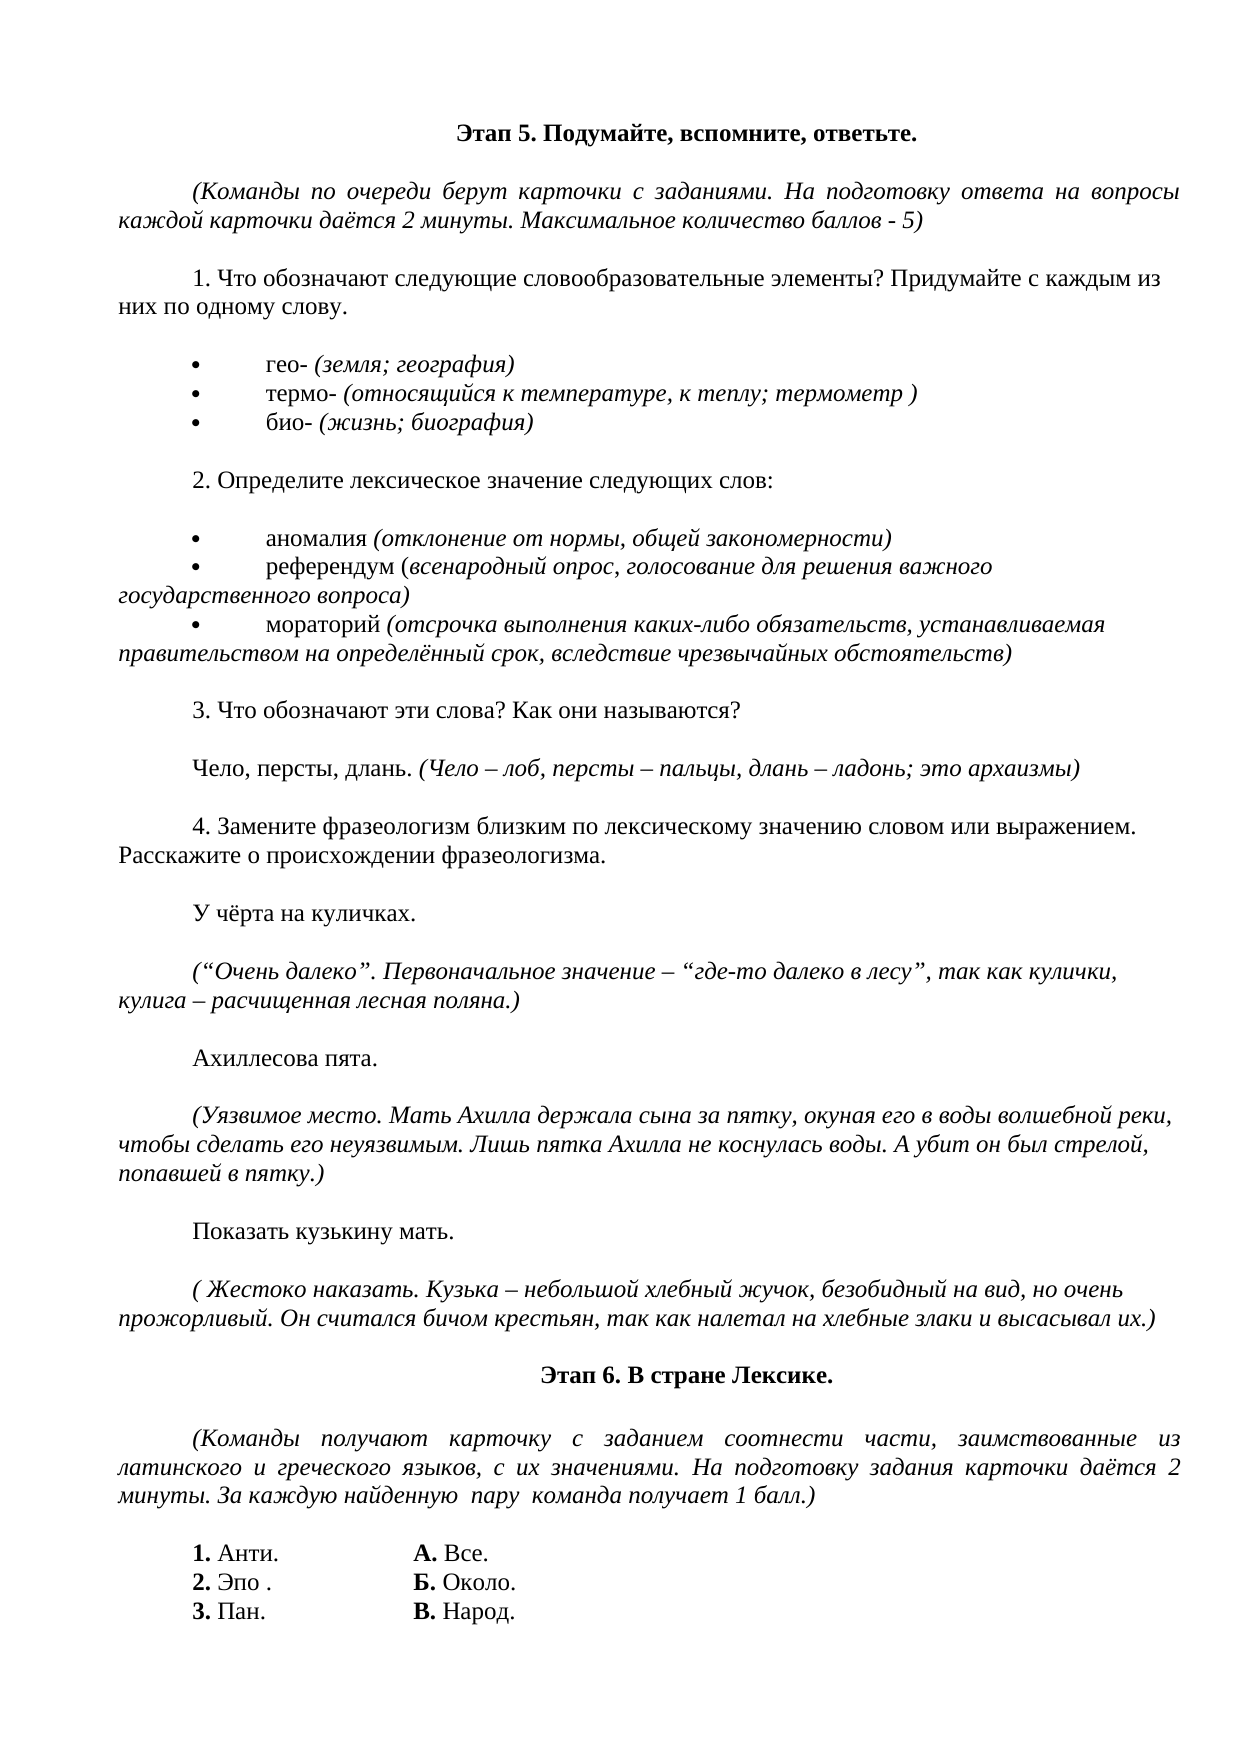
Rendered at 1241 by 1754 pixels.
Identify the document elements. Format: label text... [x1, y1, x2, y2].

text ( Жестоко наказать. Кузька – небольшой хлебный жучок, безобидный на вид, но очень прожорливый. Он считался бичом крестьян, так как налетал на хлебные злаки и высасывал их.) [118, 1274, 1181, 1331]
text 4. Замените фразеологизм близким по лексическому значению словом или выражением. Расскажите о происхождении фразеологизма. [118, 811, 1181, 869]
list гео- (земля; география) [118, 349, 1181, 378]
list референдум (всенародный опрос, голосование для решения важного государственного вопроса) [118, 551, 1181, 609]
text 3. Что обозначают эти слова? Как они называются? [118, 696, 1181, 724]
text Чело, персты, длань. (Чело – лоб, персты – пальцы, длань – ладонь; это архаизмы) [118, 753, 1181, 782]
text (Команды получают карточку с заданием соотнести части, заимствованные из латинского и греческого языков, с их значениями. На подготовку задания карточки даётся 2 минуты. За каждую найденную пару команда получает 1 балл.) [118, 1423, 1181, 1509]
list мораторий (отсрочка выполнения каких-либо обязательств, устанавливаемая правительством на определённый срок, вследствие чрезвычайных обстоятельств) [118, 609, 1181, 666]
text Этап 5. Подумайте, вспомните, ответьте. [118, 118, 1181, 147]
text (Команды по очереди берут карточки с заданиями. На подготовку ответа на вопросы каждой карточки даётся 2 минуты. Максимальное количество баллов - 5) [118, 176, 1181, 233]
text (Уязвимое место. Мать Ахилла держала сына за пятку, окуная его в воды волшебной реки, чтобы сделать его неуязвимым. Лишь пятка Ахилла не коснулась воды. А убит он был стрелой, попавшей в пятку.) [118, 1101, 1181, 1187]
text (“Очень далеко”. Первоначальное значение – “где-то далеко в лесу”, так как кулички, кулига – расчищенная лесная поляна.) [118, 956, 1181, 1013]
text 2. Эпо . Б. Около. [118, 1567, 1181, 1596]
text Этап 6. В стране Лексике. [118, 1361, 1181, 1389]
text 1. Что обозначают следующие словообразовательные элементы? Придумайте с каждым из них по одному слову. [118, 263, 1181, 320]
list био- (жизнь; биография) [118, 407, 1181, 436]
text 2. Определите лексическое значение следующих слов: [118, 465, 1181, 493]
text Показать кузькину мать. [118, 1216, 1181, 1245]
list аномалия (отклонение от нормы, общей закономерности) [118, 523, 1181, 551]
text 1. Анти. А. Все. [118, 1538, 1181, 1567]
text Ахиллесова пята. [118, 1043, 1181, 1071]
text У чёрта на куличках. [118, 898, 1181, 927]
list термо- (относящийся к температуре, к теплу; термометр ) [118, 378, 1181, 407]
text 3. Пан. В. Народ. [118, 1596, 1181, 1624]
